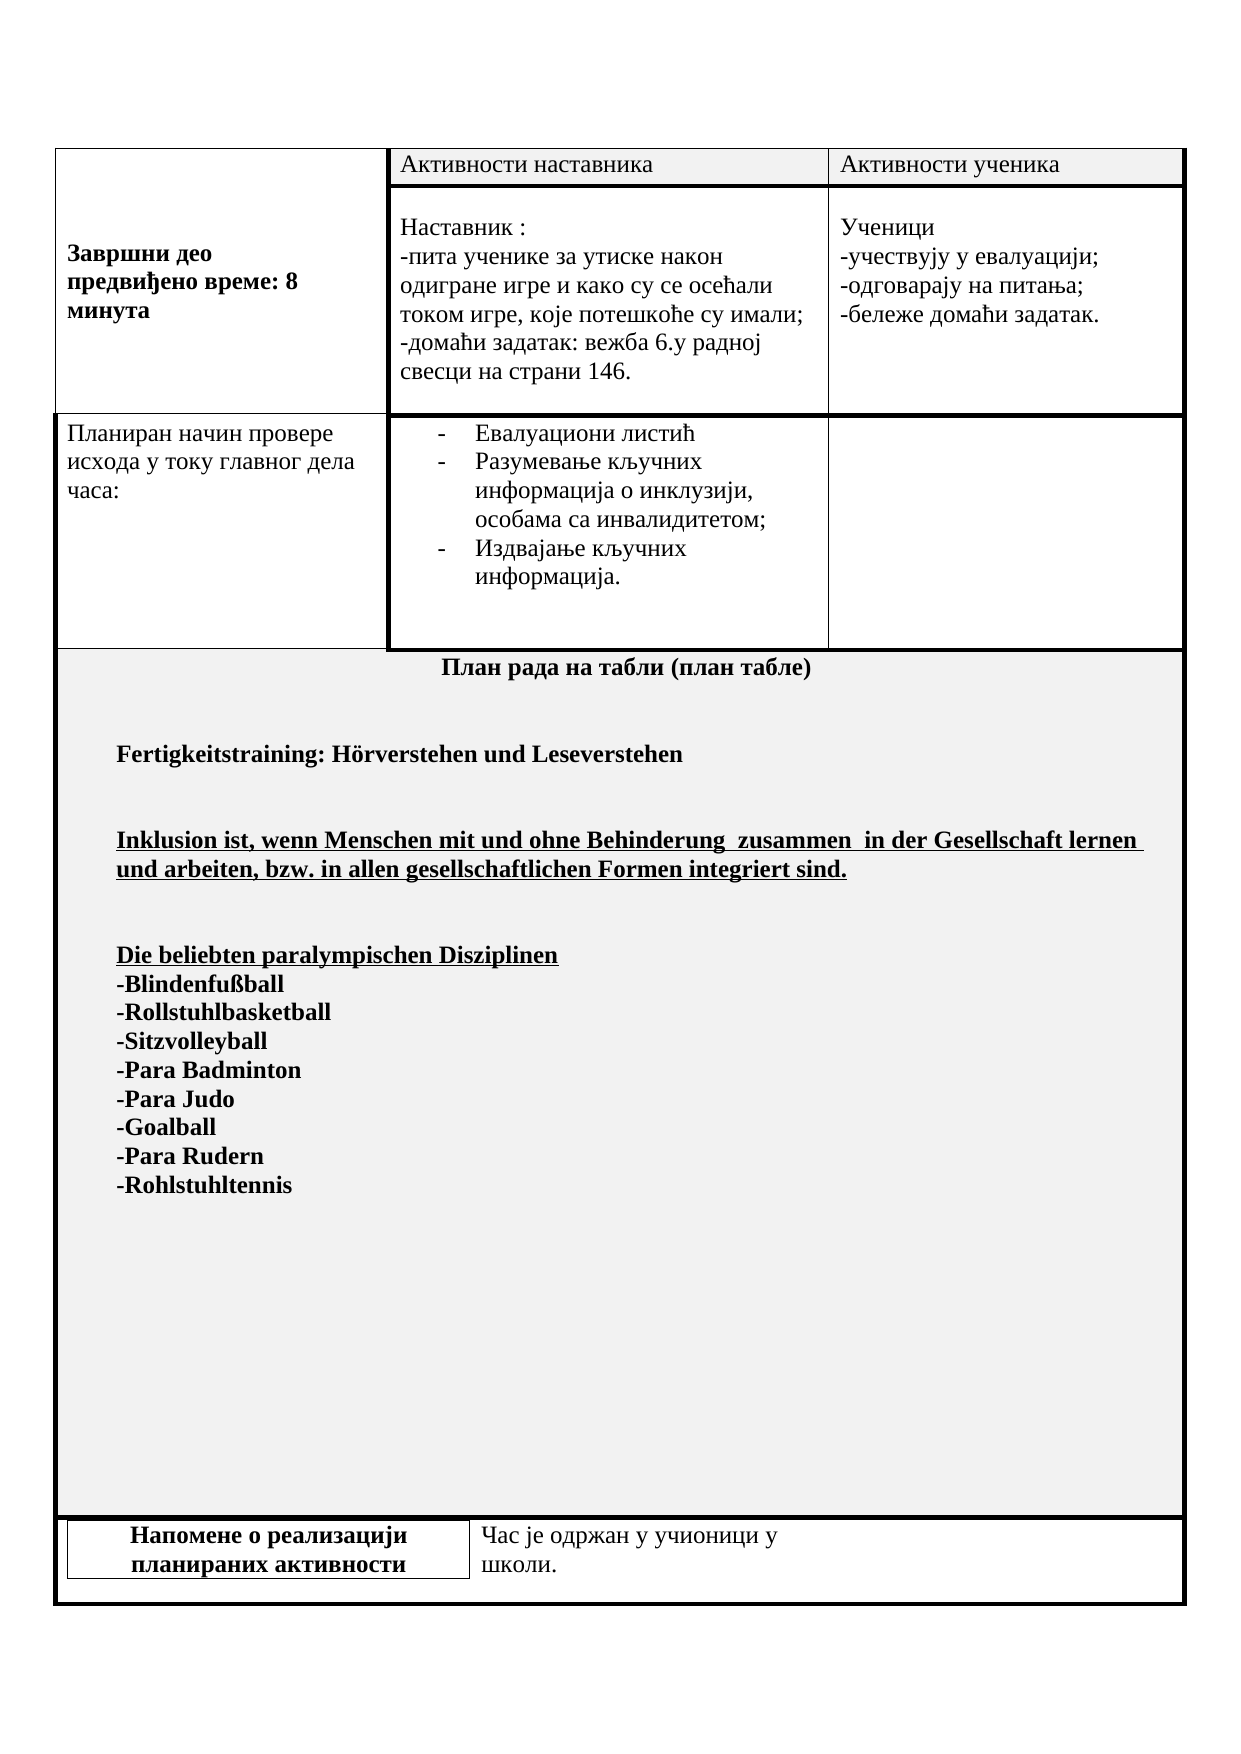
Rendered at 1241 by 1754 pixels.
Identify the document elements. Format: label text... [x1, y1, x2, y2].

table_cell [56, 149, 386, 413]
table_cell Евалуациони листић Разумевање кључних информација о инклузији, особама са инвалидитетом; Издвајање кључних информација. [391, 418, 828, 648]
table_cell Наставник : -пита ученике за утиске након одигране игре и како су се осећали током игре, које потешкоће су имали; -домаћи задатак: вежба 6.у радној свесци на страни 146. [391, 188, 828, 413]
table_cell План рада на табли (план табле) Fertigkeitstraining: Hörverstehen und Leseverstehen Inklusion ist, wenn Menschen mit und ohne Behinderung zusammen in der Gesellschaft lernen und arbeiten, bzw. in allen gesellschaftlichen Formen integriert sind. Die beliebten paralympischen Disziplinen -Blindenfußball -Rollstuhlbasketball -Sitzvolleyball -Para Badminton -Para Judo -Goalball -Para Rudern -Rohlstuhltennis [58, 649, 1182, 1515]
table_cell Планиран начин провере исхода у току главног дела часа: [58, 414, 386, 648]
table_cell Активности наставника [391, 149, 828, 184]
table_cell Ученици -учествују у евалуацији; -одговарају на питања; -бележе домаћи задатак. [829, 188, 1182, 413]
table_cell [829, 418, 1182, 648]
table_cell [58, 1520, 1182, 1602]
table_cell Активности ученика [829, 149, 1182, 184]
